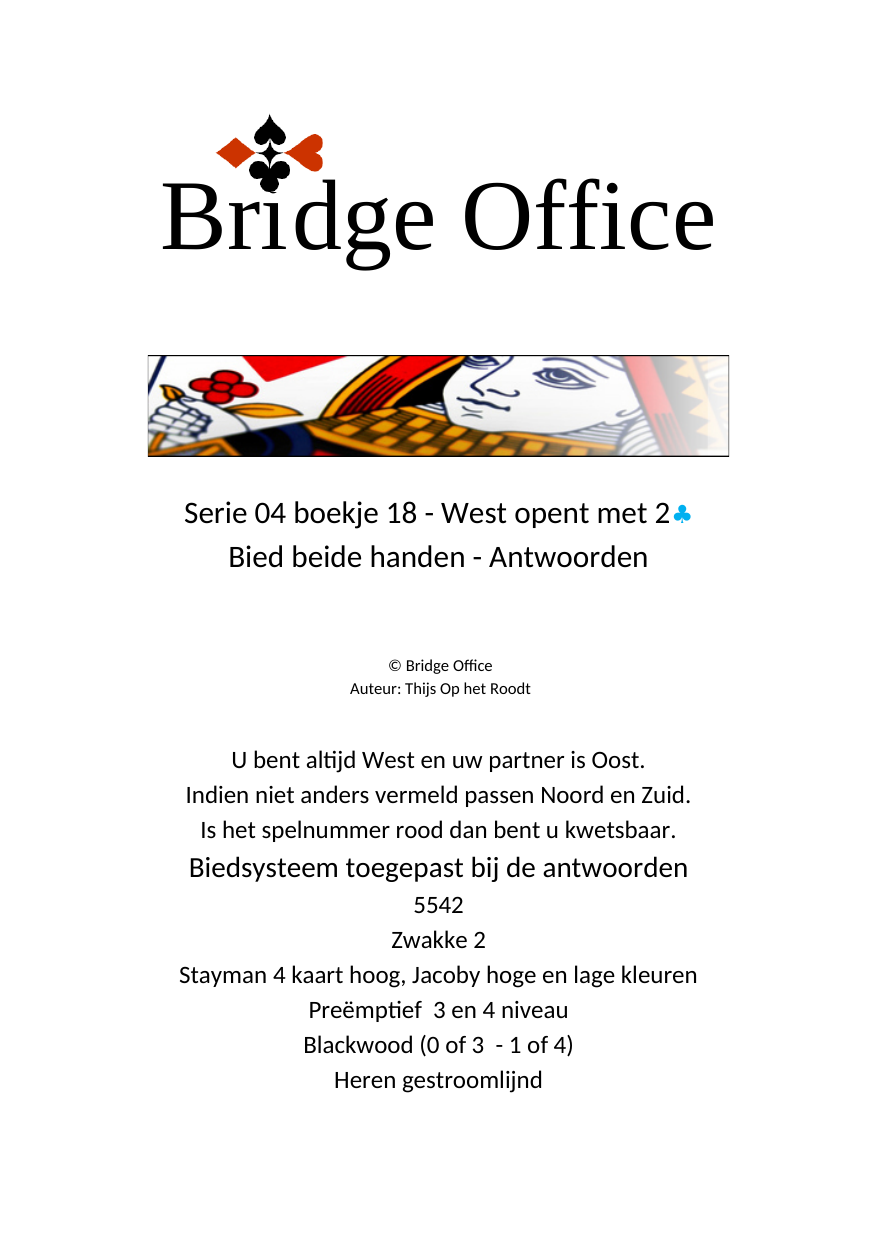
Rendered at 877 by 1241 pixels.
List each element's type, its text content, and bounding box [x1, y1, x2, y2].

text Stayman 4 kaart hoog, Jacoby hoge en lage kleuren [148, 959, 729, 990]
text Blackwood (0 of 3 - 1 of 4) Heren gestroomlijnd [148, 1029, 729, 1095]
text Serie 04 boekje 18 - West opent met 2 [148, 493, 729, 531]
text Preëmptief 3 en 4 niveau [148, 994, 729, 1025]
text Biedsysteem toegepast bij de antwoorden 5542 Zwakke 2 [148, 849, 729, 955]
picture [147, 355, 730, 457]
text Auteur: Thijs Op het Roodt U bent altijd West en uw partner is Oost. Indien niet anders vermeld passen Noord en Zuid. Is het spelnummer rood dan bent u kwetsbaar. [148, 678, 729, 845]
picture [215, 113, 323, 192]
text Bied beide handen - Antwoorden [148, 537, 729, 575]
text © Bridge Office [148, 655, 729, 676]
